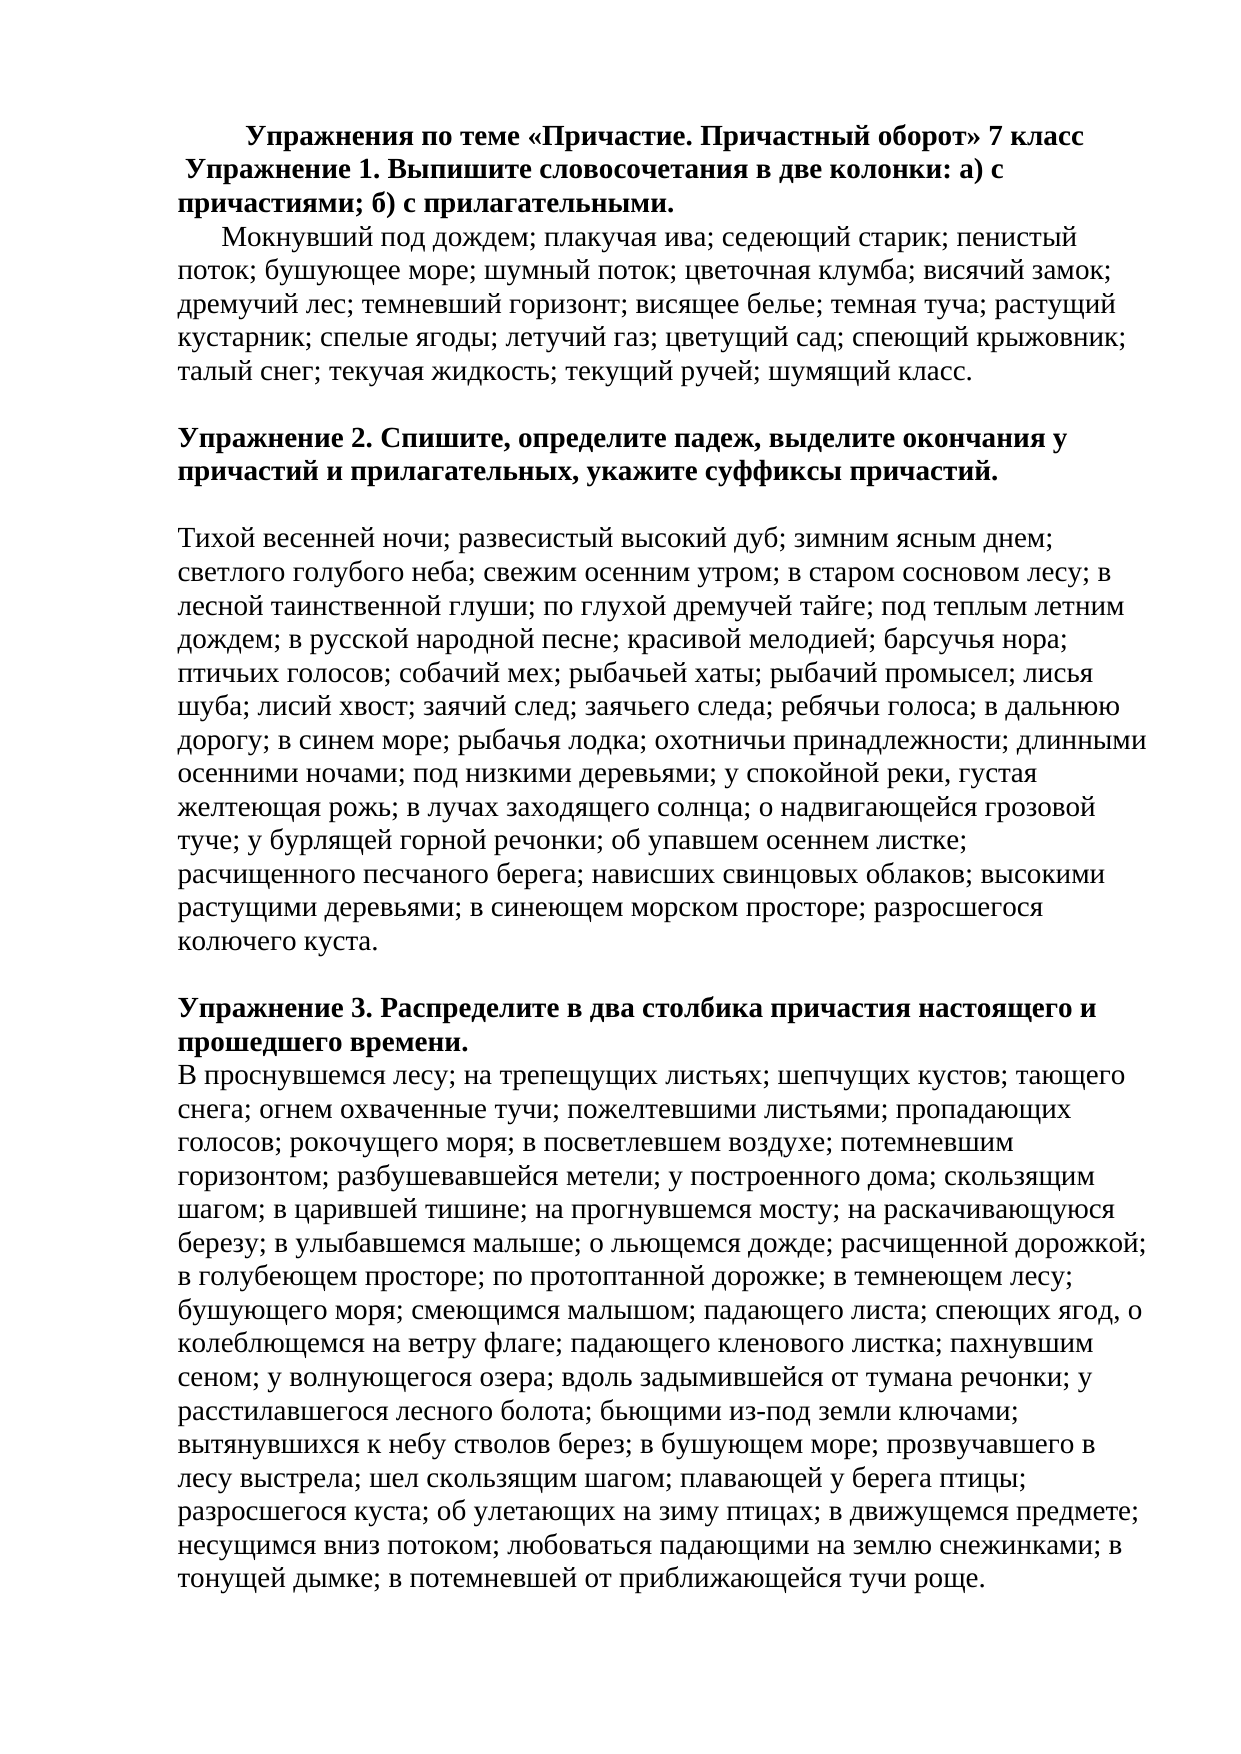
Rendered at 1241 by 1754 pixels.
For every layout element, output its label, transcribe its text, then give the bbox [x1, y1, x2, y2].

text Мокнувший под дождем; плакучая ива; седеющий старик; пенистый поток; бушующее море; шумный поток; цветочная клумба; висячий замок; дремучий лес; темневший горизонт; висящее белье; темная туча; растущий кустарник; спелые ягоды; летучий газ; цветущий сад; спеющий крыжовник; талый снег; текучая жидкость; текущий ручей; шумящий класс. [177, 219, 1152, 386]
text Упражнение 1. Выпишите словосочетания в две колонки: а) с причастиями; б) с прилагательными. [177, 152, 1152, 219]
text Тихой весенней ночи; развесистый высокий дуб; зимним ясным днем; светлого голубого неба; свежим осенним утром; в старом сосновом лесу; в лесной таинственной глуши; по глухой дремучей тайге; под теплым летним дождем; в русской народной песне; красивой мелодией; барсучья нора; птичьих голосов; собачий мех; рыбачьей хаты; рыбачий промысел; лисья шуба; лисий хвост; заячий след; заячьего следа; ребячьи голоса; в дальнюю дорогу; в синем море; рыбачья лодка; охотничьи принадлежности; длинными осенними ночами; под низкими деревьями; у спокойной реки, густая желтеющая рожь; в лучах заходящего солнца; о надвигающейся грозовой туче; у бурлящей горной речонки; об упавшем осеннем листке; расчищенного песчаного берега; нависших свинцовых облаков; высокими растущими деревьями; в синеющем морском просторе; разросшегося колючего куста. [177, 521, 1152, 957]
text Упражнение 2. Спишите, определите падеж, выделите окончания у причастий и прилагательных, укажите суффиксы причастий. [177, 420, 1152, 487]
text Упражнение 3. Распределите в два столбика причастия настоящего и прошедшего времени. [177, 990, 1152, 1057]
text В проснувшемся лесу; на трепещущих листьях; шепчущих кустов; тающего снега; огнем охваченные тучи; пожелтевшими листьями; пропадающих голосов; рокочущего моря; в посветлевшем воздухе; потемневшим горизонтом; разбушевавшейся метели; у построенного дома; скользящим шагом; в царившей тишине; на прогнувшемся мосту; на раскачивающуюся березу; в улыбавшемся малыше; о льющемся дожде; расчищенной дорожкой; в голубеющем просторе; по протоптанной дорожке; в темнеющем лесу; бушующего моря; смеющимся малышом; падающего листа; спеющих ягод, о колеблющемся на ветру флаге; падающего кленового листка; пахнувшим сеном; у волнующегося озера; вдоль задымившейся от тумана речонки; у расстилавшегося лесного болота; бьющими из-под земли ключами; вытянувшихся к небу стволов берез; в бушующем море; прозвучавшего в лесу выстрела; шел скользящим шагом; плавающей у берега птицы; разросшегося куста; об улетающих на зиму птицах; в движущемся предмете; несущимся вниз потоком; любоваться падающими на землю снежинками; в тонущей дымке; в потемневшей от приближающейся тучи роще. [177, 1057, 1152, 1594]
text Упражнения по теме «Причастие. Причастный оборот» 7 класс [177, 118, 1152, 152]
